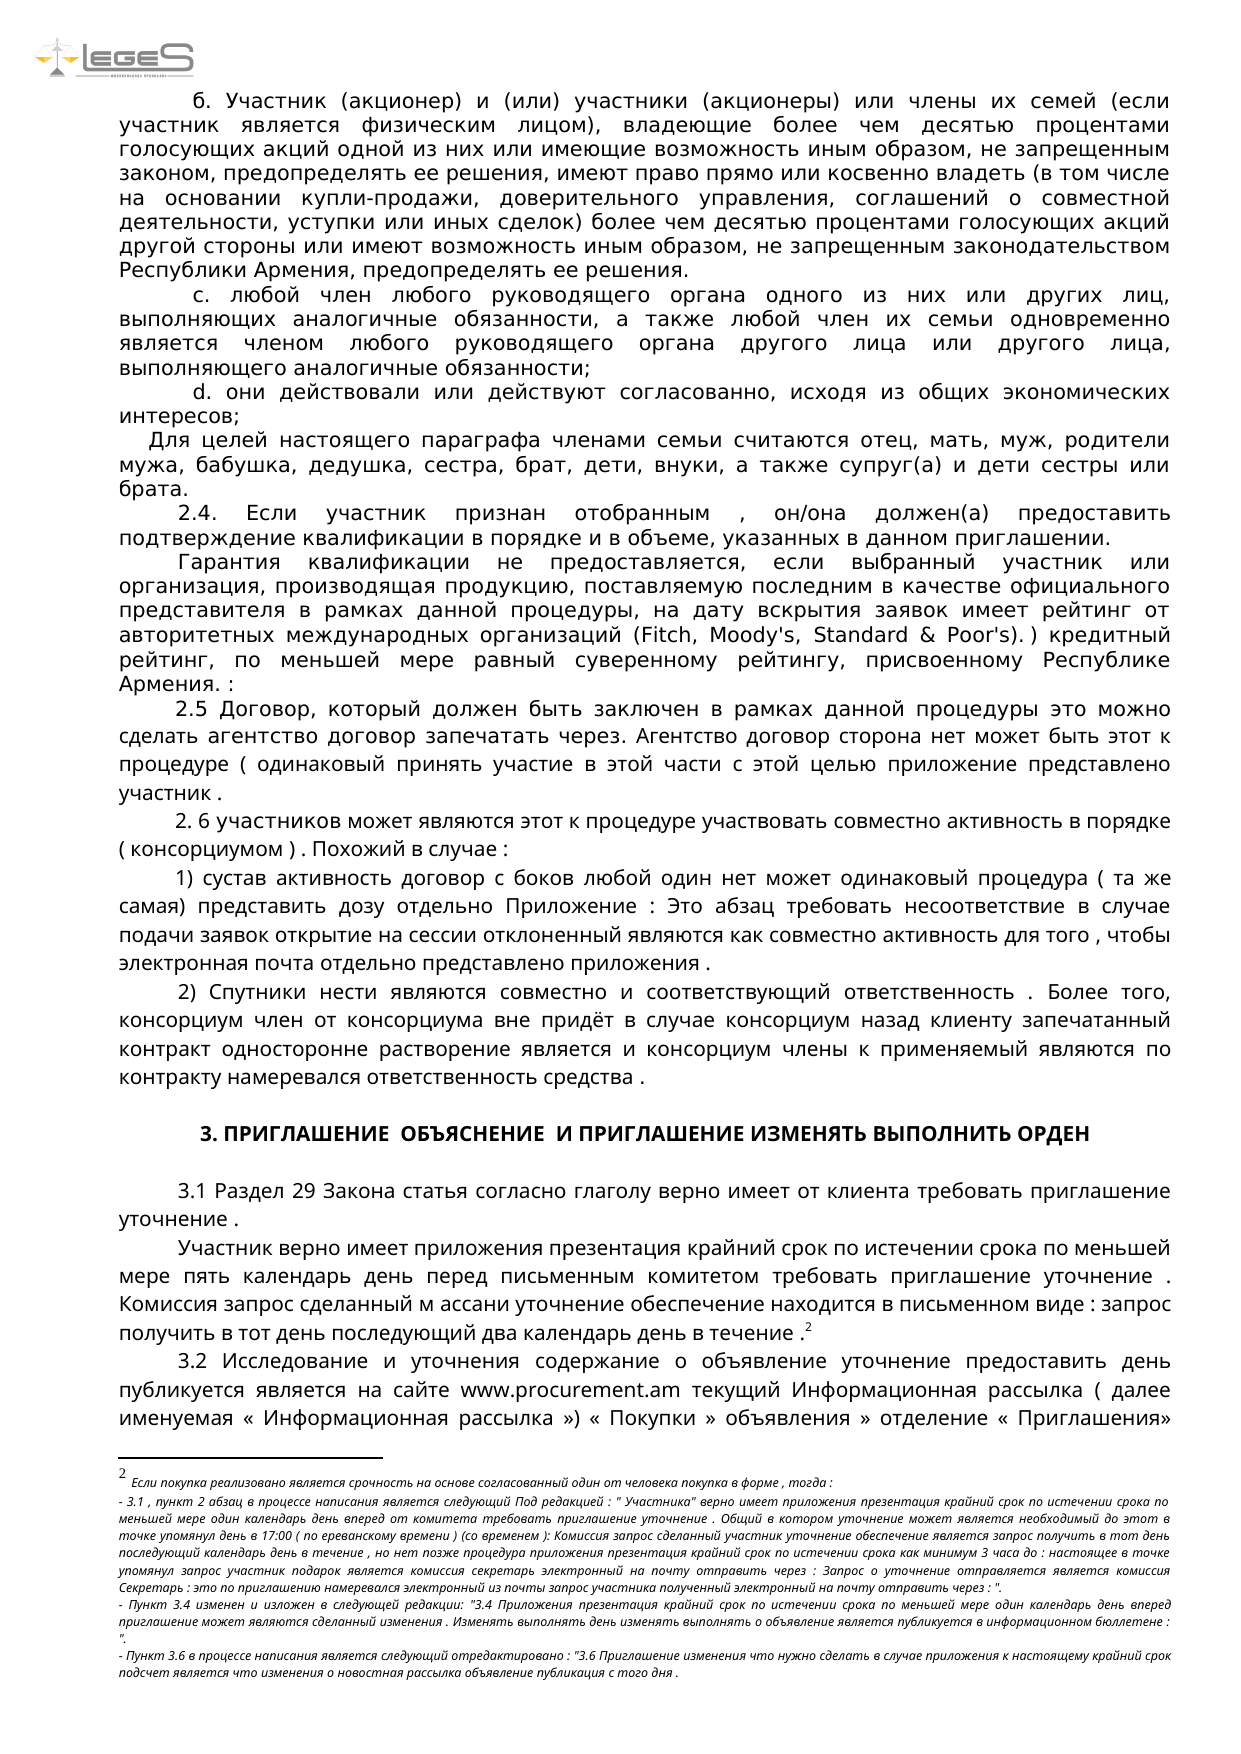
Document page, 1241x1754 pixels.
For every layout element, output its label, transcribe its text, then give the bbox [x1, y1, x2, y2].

text 2. 6 участников может являются этот к процедуре участвовать совместно активность в порядке ( консорциумом ) . Похожий в случае : [118, 806, 1171, 863]
text d. они действовали или действуют согласованно, исходя из общих экономических интересов; [118, 380, 1171, 428]
text 2.4. Если участник признан отобранным , он/она должен(а) предоставить подтверждение квалификации в порядке и в объеме, указанных в данном приглашении. [118, 501, 1171, 550]
text Гарантия квалификации не предоставляется, если выбранный участник или организация, производящая продукцию, поставляемую последним в качестве официального представителя в рамках данной процедуры, на дату вскрытия заявок имеет рейтинг от авторитетных международных организаций (Fitch, Moody's, Standard & Poor's). ) кредитный рейтинг, по меньшей мере равный суверенному рейтингу, присвоенному Республике Армения. : [118, 550, 1171, 697]
picture [31, 34, 200, 87]
text Участник верно имеет приложения презентация крайний срок по истечении срока по меньшей мере пять календарь день перед письменным комитетом требовать приглашение уточнение . Комиссия запрос сделанный м ассани уточнение обеспечение находится в письменном виде : запрос получить в тот день последующий два календарь день в течение . [118, 1233, 1171, 1346]
text Для целей настоящего параграфа членами семьи считаются отец, мать, муж, родители мужа, бабушка, дедушка, сестра, брат, дети, внуки, а также супруг(а) и дети сестры или брата. [118, 428, 1171, 501]
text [118, 1346, 1171, 1432]
text c. любой член любого руководящего органа одного из них или других лиц, выполняющих аналогичные обязанности, а также любой член их семьи одновременно является членом любого руководящего органа другого лица или другого лица, выполняющего аналогичные обязанности; [118, 283, 1171, 380]
text 1) сустав активность договор с боков любой один нет может одинаковый процедура ( та же самая) представить дозу​ отдельно Приложение : Это абзац требовать несоответствие в случае подачи заявок открытие на сессии отклоненный являются как совместно активность для того , чтобы электронная почта отдельно представлено приложения . [118, 863, 1171, 977]
text 3. ПРИГЛАШЕНИЕ ОБЪЯСНЕНИЕ И ПРИГЛАШЕНИЕ ИЗМЕНЯТЬ ВЫПОЛНИТЬ ОРДЕН [118, 1119, 1171, 1147]
text б. Участник (акционер) и (или) участники (акционеры) или члены их семей (если участник является физическим лицом), владеющие более чем десятью процентами голосующих акций одной из них или имеющие возможность иным образом, не запрещенным законом, предопределять ее решения, имеют право прямо или косвенно владеть (в том числе на основании купли-продажи, доверительного управления, соглашений о совместной деятельности, уступки или иных сделок) более чем десятью процентами голосующих акций другой стороны или имеют возможность иным образом, не запрещенным законодательством Республики Армения, предопределять ее решения. [118, 89, 1171, 283]
text 2) Спутники нести являются совместно и соответствующий ответственность . Более того, консорциум член от консорциума вне придёт в случае консорциум назад клиенту​ запечатанный контракт односторонне растворение является и консорциум члены к применяемый являются по контракту намеревался ответственность средства . [118, 977, 1171, 1091]
text 3.1 Раздел 29 Закона статья согласно глаголу​​ верно имеет от клиента требовать приглашение уточнение . [118, 1176, 1171, 1233]
text 2.5 Договор, который должен быть заключен в рамках данной процедуры это можно сделать агентство договор запечатать через. Агентство договор сторона нет может быть этот к процедуре ( одинаковый принять участие в этой части с этой целью приложение представлено участник . [118, 697, 1171, 806]
